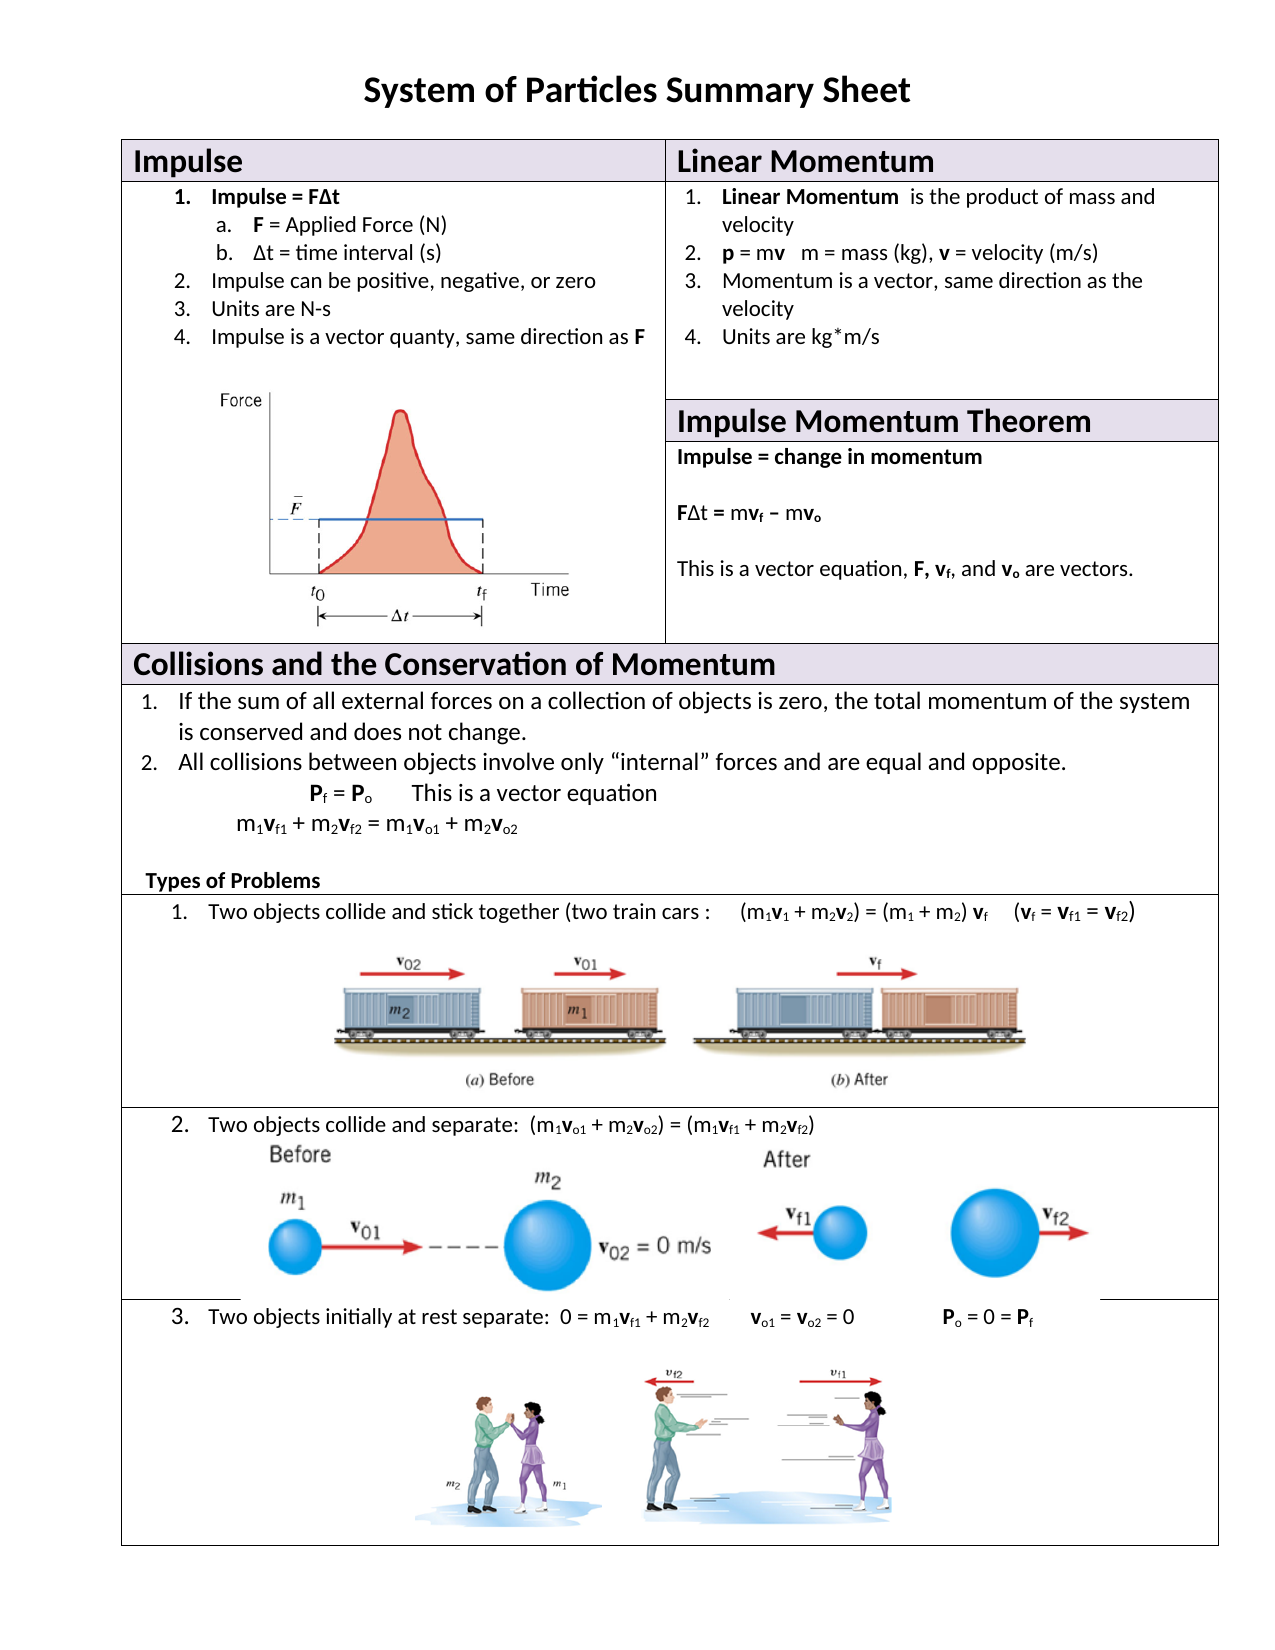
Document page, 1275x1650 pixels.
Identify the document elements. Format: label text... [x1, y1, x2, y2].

table_cell Impulse Momentum Theorem [666, 400, 1218, 441]
table_header Linear Momentum [666, 140, 1218, 181]
picture [400, 1330, 940, 1545]
table_cell Two objects collide and stick together (two train cars : (m1v1 + m2v2) = (m1 + m2) vf (vf = vf1 = vf2) [122, 895, 1218, 1107]
table_cell Linear Momentum is the product of mass and velocity p = mv m = mass (kg), v = velocity (m/s) Momentum is a vector, same direction as the velocity Units are kg*m/s [666, 182, 1218, 399]
picture [240, 1138, 1100, 1300]
text System of Particles Summary Sheet [150, 66, 1125, 111]
picture [314, 925, 1034, 1107]
table_cell Two objects initially at rest separate: 0 = m1vf1 + m2vf2 vo1 = vo2 = 0 = 0 = Pf [122, 1300, 1218, 1545]
picture [204, 350, 586, 643]
table_cell Impulse = change in momentum FΔt = mvf – mvo This is a vector equation, F, vf, and vo are vectors. [666, 442, 1218, 642]
table_header Impulse [122, 140, 665, 181]
table_cell If the sum of all external forces on a collection of objects is zero, the total momentum of the system is conserved and does not change. All collisions between objects involve only “internal” forces and are equal and opposite. Pf = This is a vector equation m1vf1 + m2vf2 = m1vo1 + m2vo2 Types of Problems [122, 685, 1218, 894]
table_cell Collisions and the Conservation of Momentum [122, 644, 1218, 684]
table_cell Impulse = FΔt F = Applied Force (N) Δt = time interval (s) Impulse can be positive, negative, or zero Units are N-s Impulse is a vector quanty, same direction as F [122, 182, 665, 642]
table_cell Two objects collide and separate: (m1vo1 + m2vo2) = (m1vf1 + m2vf2) [122, 1108, 1218, 1299]
